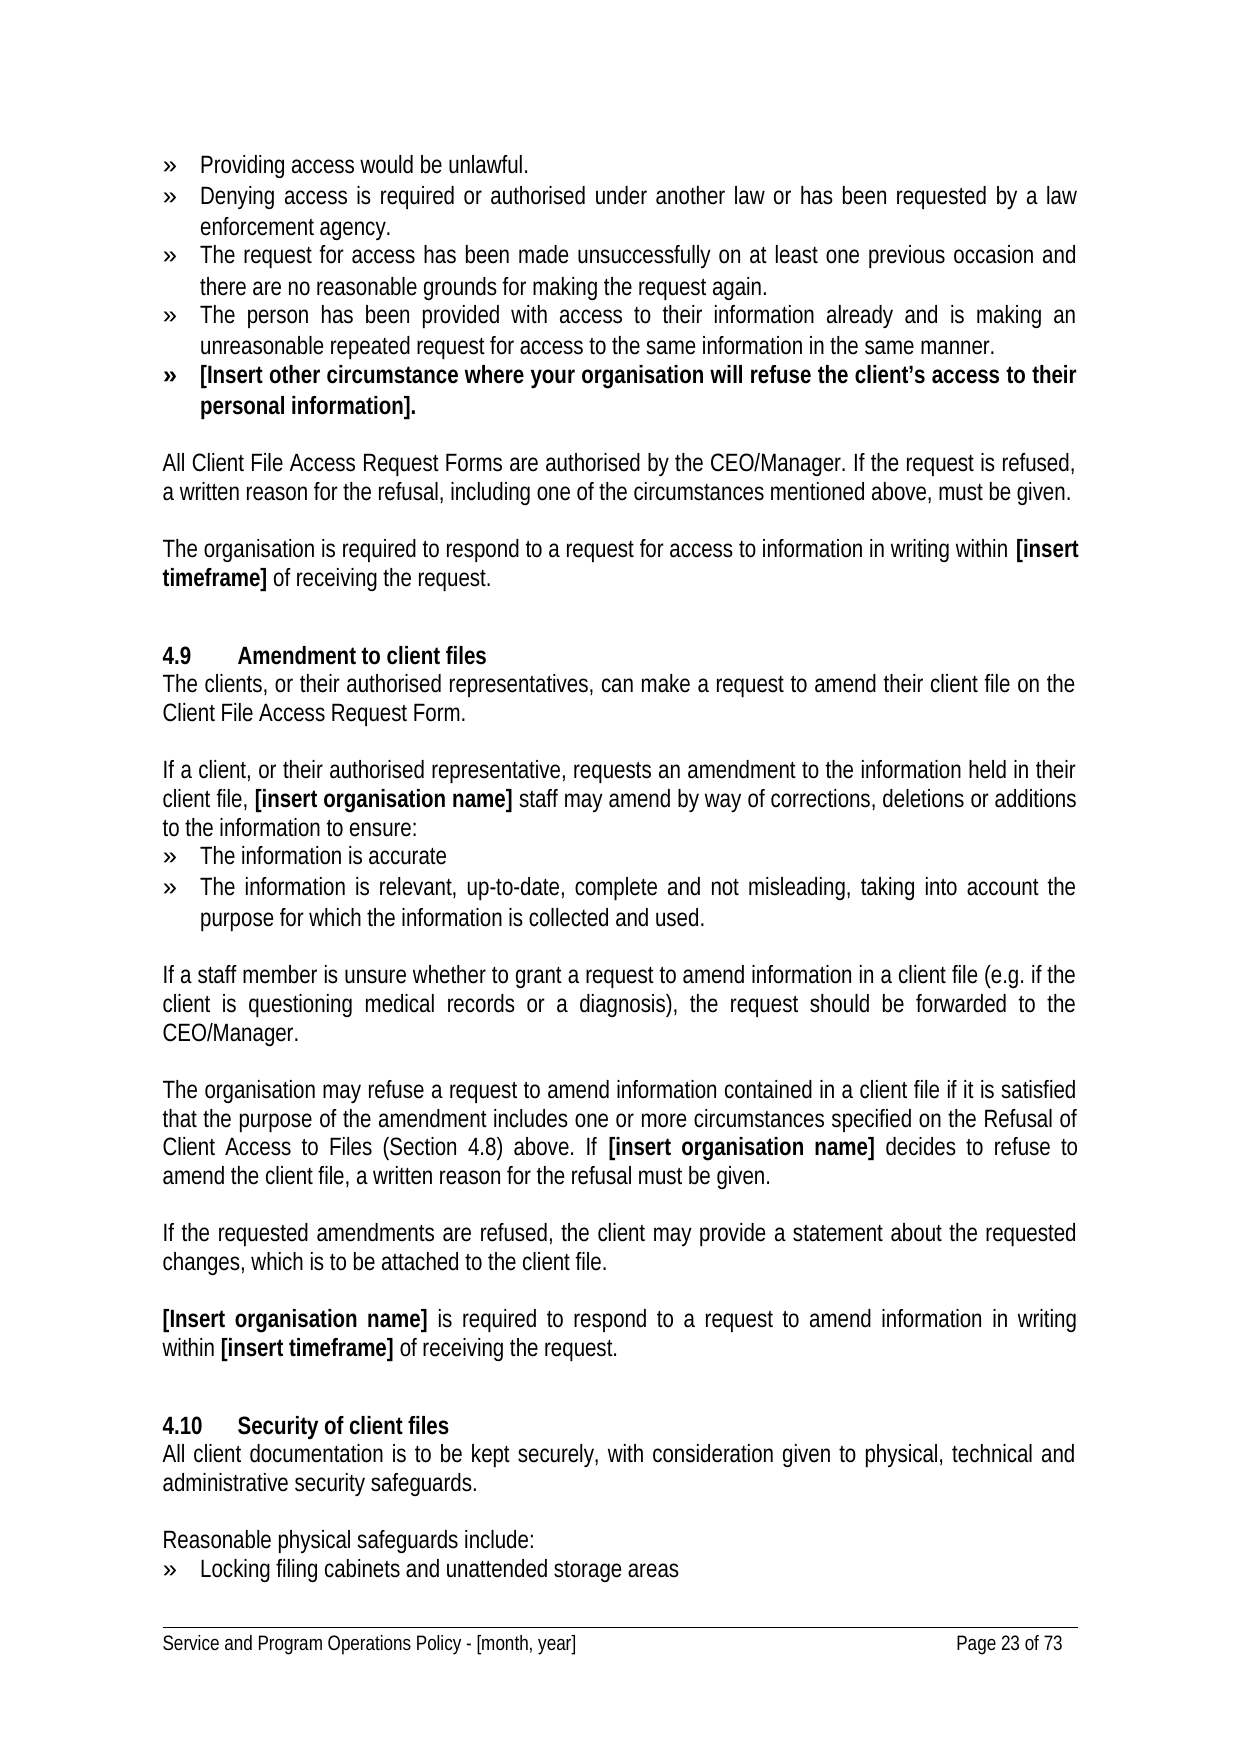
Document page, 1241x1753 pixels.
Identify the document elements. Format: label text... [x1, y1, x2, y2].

list The information is accurate [162, 841, 1078, 872]
text Reasonable physical safeguards include: [162, 1525, 1078, 1554]
text The clients, or their authorised representatives, can make a request to amend their client file on the Client File Access Request Form. [162, 669, 1078, 727]
text The organisation may refuse a request to amend information contained in a client file if it is satisfied that the purpose of the amendment includes one or more circumstances specified on the Refusal of Client Access to Files (Section 4.8) above. If [insert organisation name] decides to refuse to amend the client file, a written reason for the refusal must be given. [162, 1075, 1078, 1189]
subtitle 4.10 Security of client files [162, 1411, 1078, 1439]
text All client documentation is to be kept securely, with consideration given to physical, technical and administrative security safeguards. [162, 1439, 1078, 1497]
text [Insert organisation name] is required to respond to a request to amend information in writing within [insert timeframe] of receiving the request. [162, 1304, 1078, 1361]
subtitle 4.9 Amendment to client files [162, 641, 1078, 669]
list The information is relevant, up-to-date, complete and not misleading, taking into account the purpose for which the information is collected and used. [162, 872, 1078, 932]
list Providing access would be unlawful. [162, 150, 1078, 181]
list Locking filing cabinets and unattended storage areas [162, 1554, 1078, 1585]
text If a client, or their authorised representative, requests an amendment to the information held in their client file, [insert organisation name] staff may amend by way of corrections, deletions or additions to the information to ensure: [162, 755, 1078, 841]
text The organisation is required to respond to a request for access to information in writing within [insert timeframe] of receiving the request. [162, 534, 1078, 591]
list The request for access has been made unsuccessfully on at least one previous occasion and there are no reasonable grounds for making the request again. [162, 241, 1078, 300]
text All Client File Access Request Forms are authorised by the CEO/Manager. If the request is refused, a written reason for the refusal, including one of the circumstances mentioned above, must be given. [162, 448, 1078, 505]
text If the requested amendments are refused, the client may provide a statement about the requested changes, which is to be attached to the client file. [162, 1218, 1078, 1275]
text If a staff member is unsure whether to grant a request to amend information in a client file (e.g. if the client is questioning medical records or a diagnosis), the request should be forwarded to the CEO/Manager. [162, 960, 1078, 1046]
list Denying access is required or authorised under another law or has been requested by a law enforcement agency. [162, 181, 1078, 241]
list [Insert other circumstance where your organisation will refuse the client’s access to their personal information]. [162, 360, 1078, 419]
list The person has been provided with access to their information already and is making an unreasonable repeated request for access to the same information in the same manner. [162, 300, 1078, 360]
